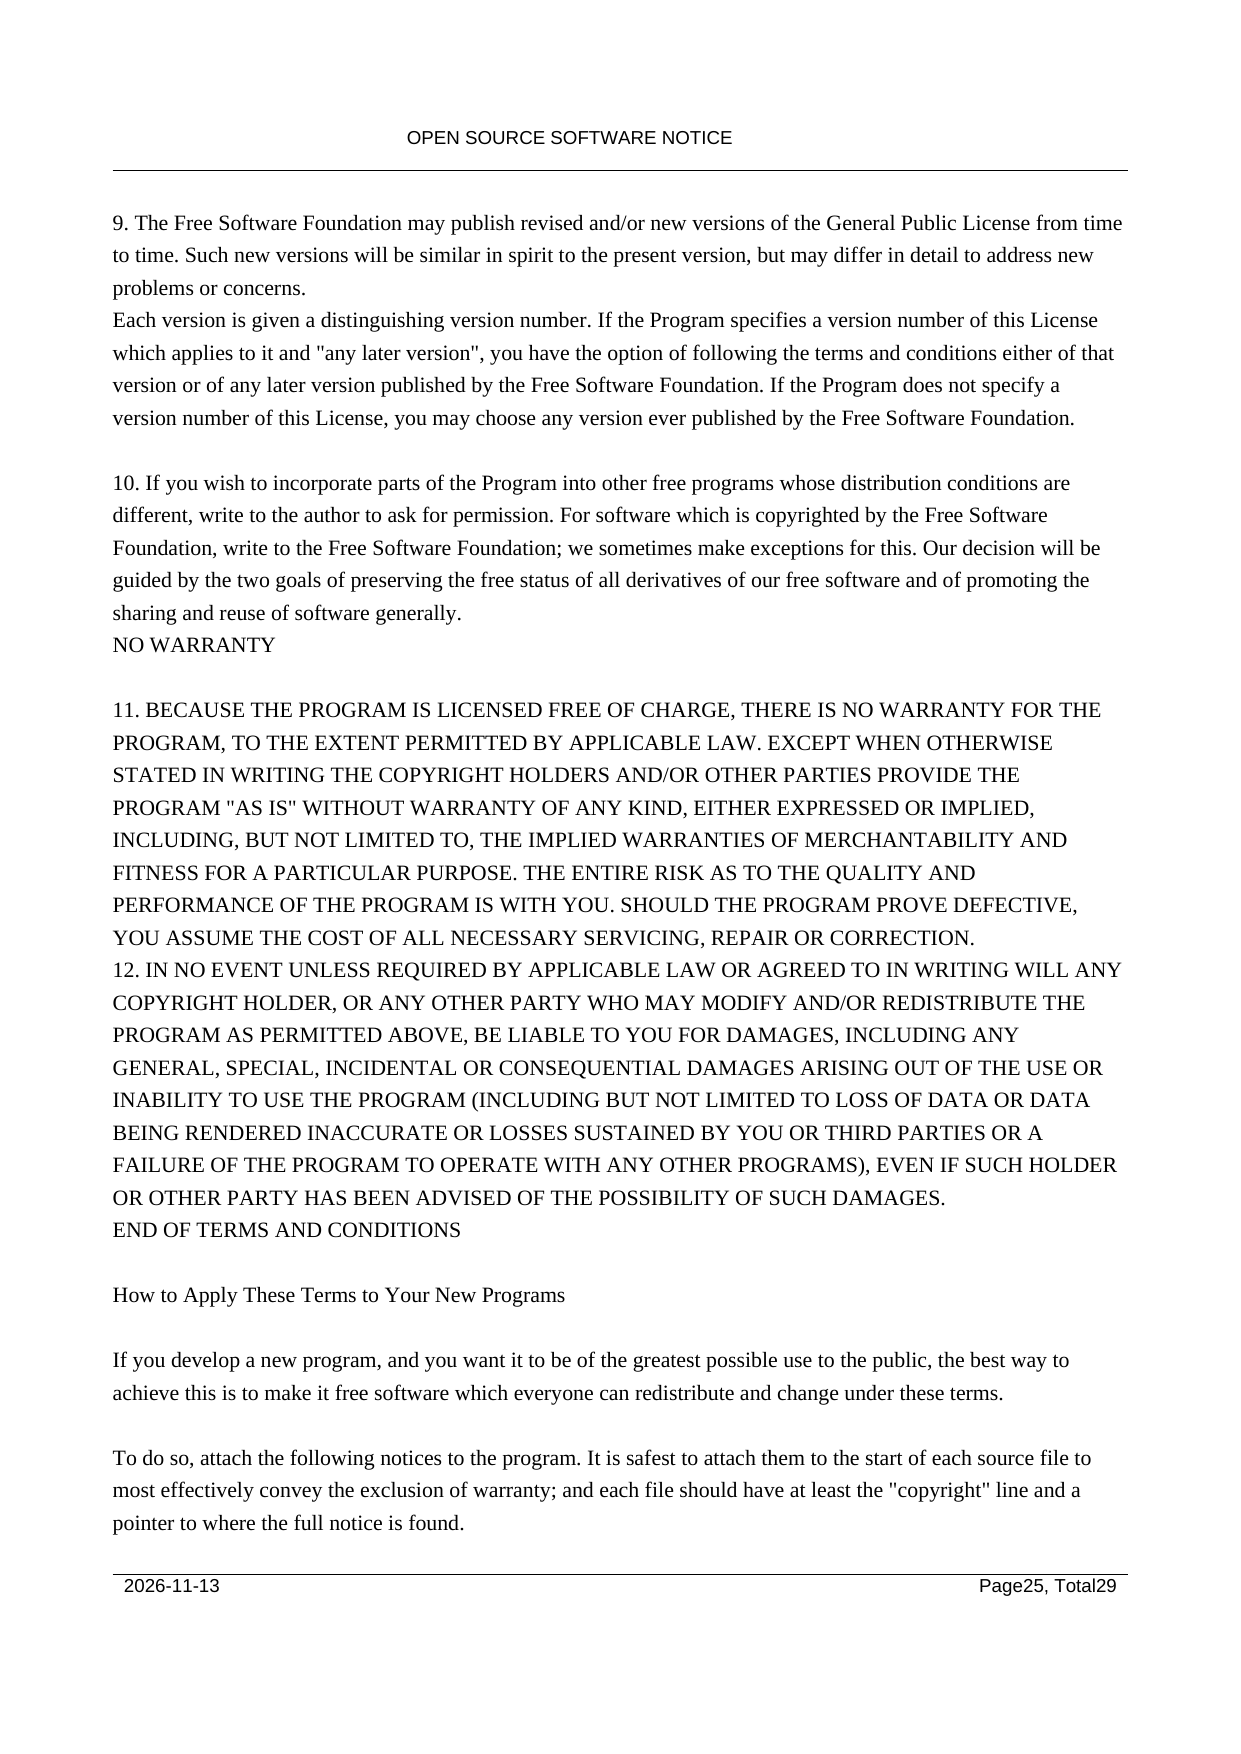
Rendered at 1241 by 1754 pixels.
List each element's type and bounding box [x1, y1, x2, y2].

text [112, 206, 1128, 1539]
